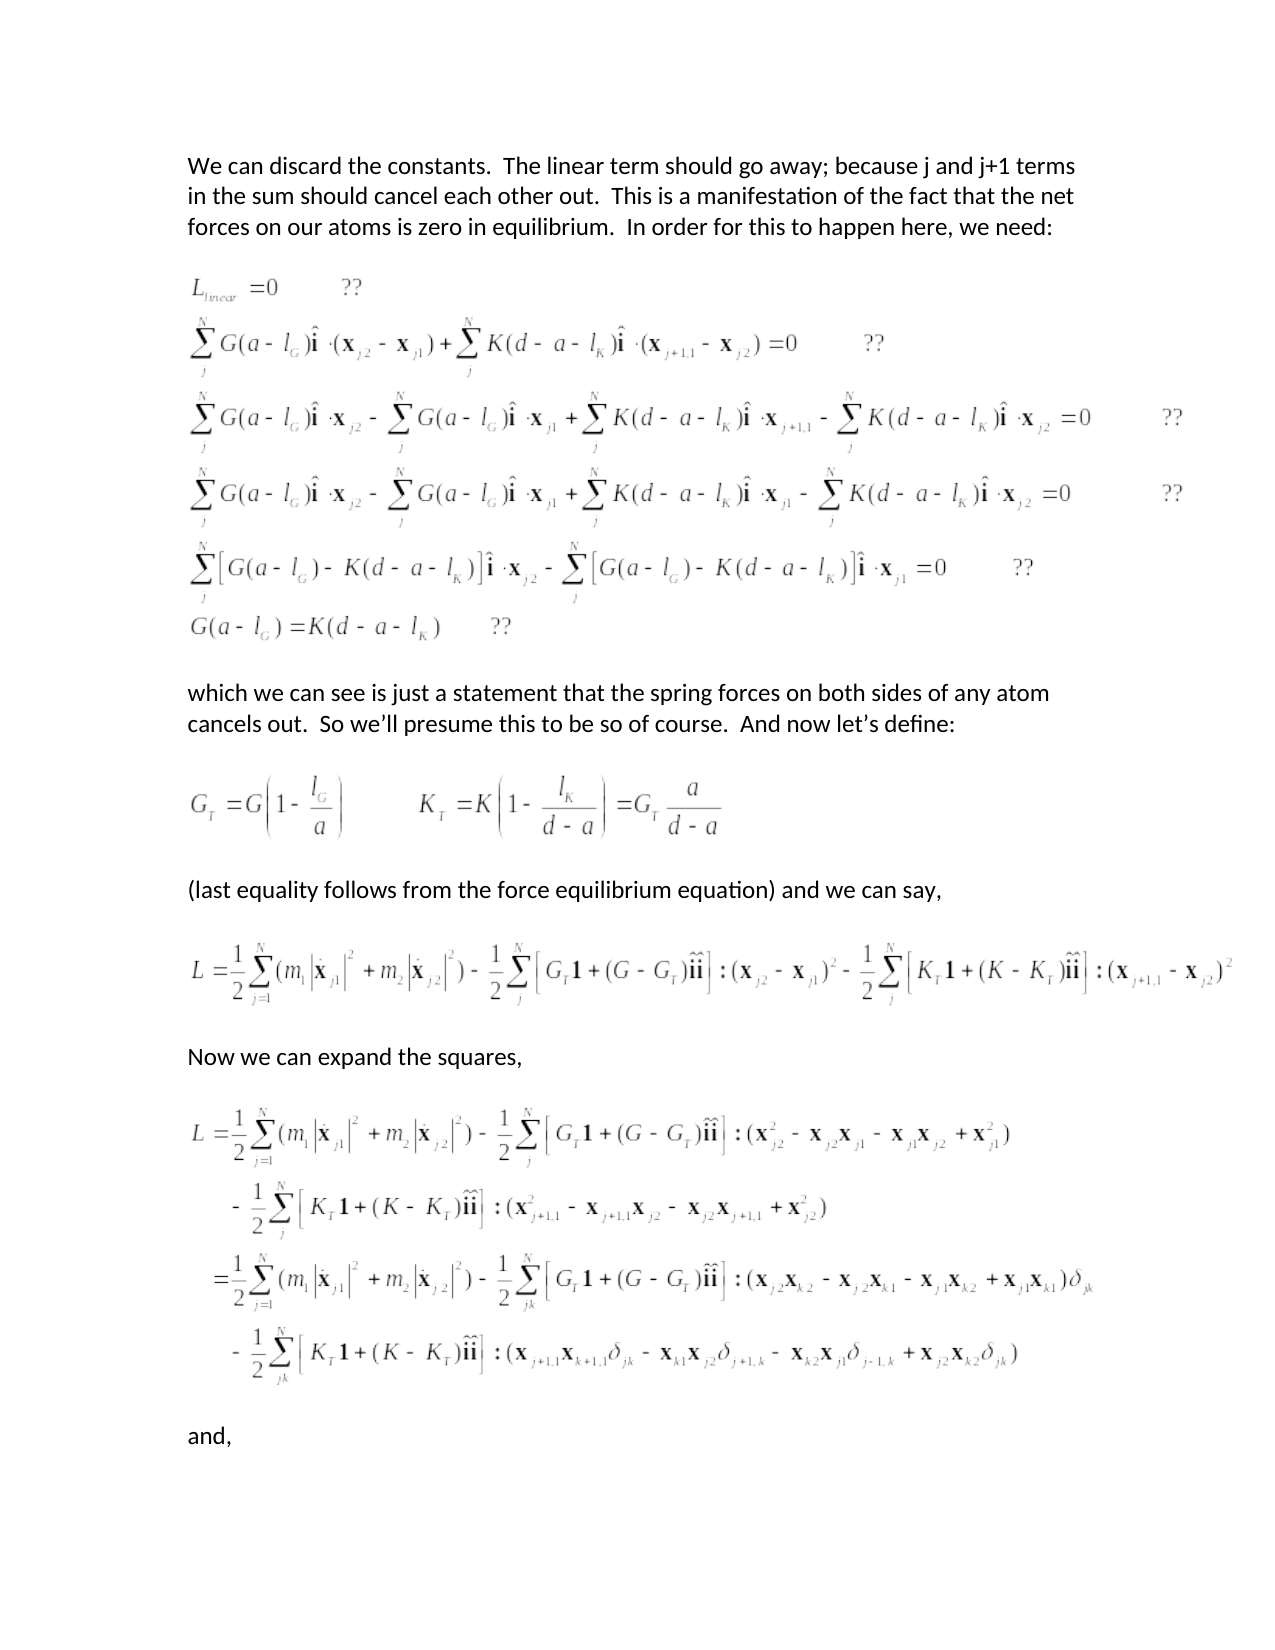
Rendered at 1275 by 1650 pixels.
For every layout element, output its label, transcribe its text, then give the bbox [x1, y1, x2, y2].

text which we can see is just a statement that the spring forces on both sides of any atom cancels out. So we’ll presume this to be so of course. And now let’s define: [187, 678, 1087, 739]
text Now we can expand the squares, [187, 1041, 1087, 1072]
text (last equality follows from the force equilibrium equation) and we can say, [187, 875, 1087, 905]
text We can discard the constants. The linear term should go away; because j and j+1 terms in the sum should cancel each other out. This is a manifestation of the fact that the net forces on our atoms is zero in equilibrium. In order for this to happen here, we need: [187, 150, 1087, 242]
text and, [187, 1420, 1087, 1451]
